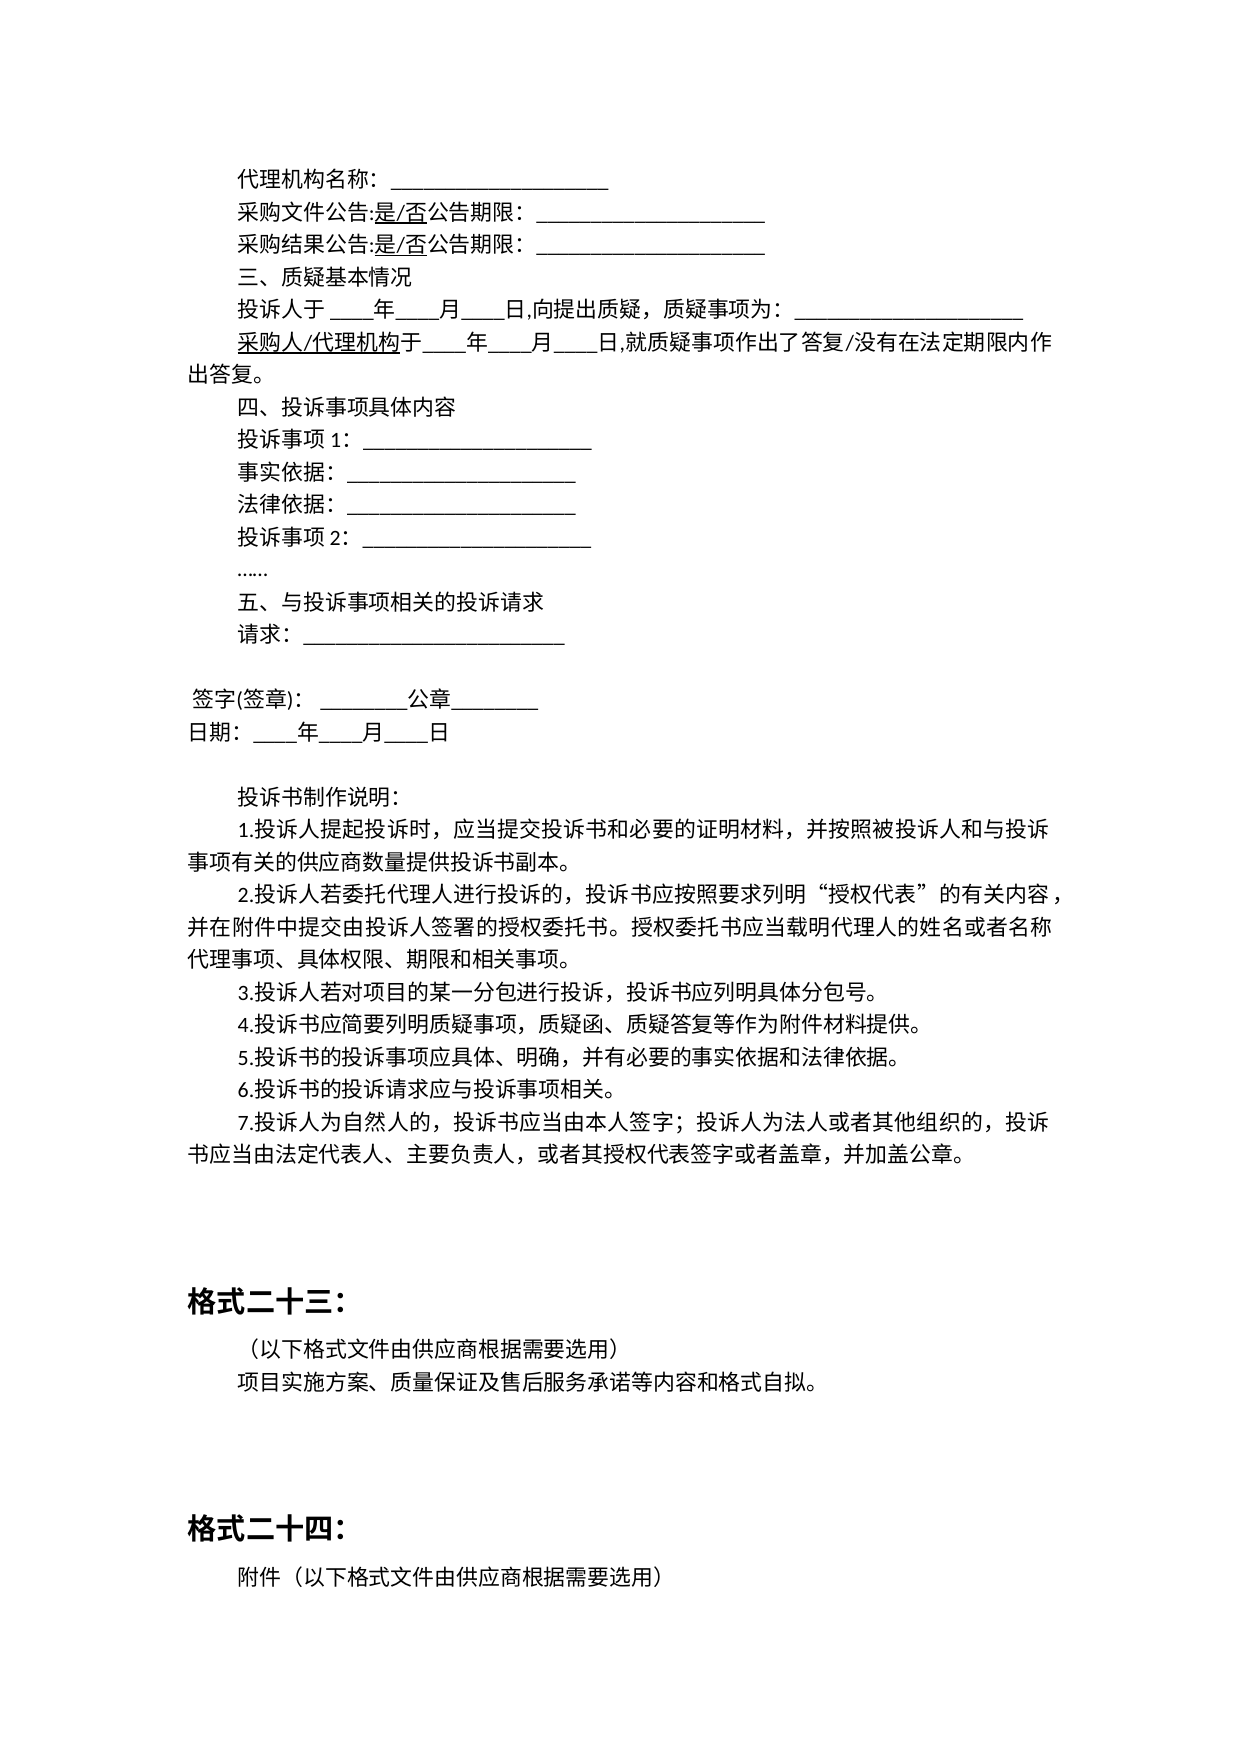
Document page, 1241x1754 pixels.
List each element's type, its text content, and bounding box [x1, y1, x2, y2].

text 4.投诉书应简要列明质疑事项，质疑函、质疑答复等作为附件材料提供。 [187, 1007, 1053, 1039]
text 3.投诉人若对项目的某一分包进行投诉，投诉书应列明具体分包号。 [187, 974, 1053, 1007]
text 签字(签章)： ________公章________ [187, 682, 1053, 714]
text 投诉事项 1：_____________________ [187, 422, 1053, 454]
text 投诉人于 ____年____月____日,向提出质疑，质疑事项为：_____________________ [187, 292, 1053, 324]
text 投诉事项2：_____________________ [187, 519, 1053, 552]
text 附件（以下格式文件由供应商根据需要选用） [187, 1559, 1053, 1592]
text 6.投诉书的投诉请求应与投诉事项相关。 [187, 1072, 1053, 1104]
text 格式二十四： [187, 1494, 1053, 1559]
text 请求：________________________ [187, 617, 1053, 649]
text 采购结果公告:是/否公告期限：_____________________ [187, 227, 1053, 259]
text 项目实施方案、质量保证及售后服务承诺等内容和格式自拟。 [187, 1364, 1053, 1397]
text 代理机构名称：____________________ [187, 162, 1053, 194]
text 采购人/代理机构于____年____月____日,就质疑事项作出了答复/没有在法定期限内作出答复。 [187, 324, 1053, 389]
text 投诉书制作说明： [187, 779, 1053, 812]
text 2.投诉人若委托代理人进行投诉的，投诉书应按照要求列明“授权代表”的有关内容，并在附件中提交由投诉人签署的授权委托书。授权委托书应当载明代理人的姓名或者名称、代理事项、具体权限、期限和相关事项。 [187, 877, 1053, 974]
text 7.投诉人为自然人的，投诉书应当由本人签字；投诉人为法人或者其他组织的，投诉书应当由法定代表人、主要负责人，或者其授权代表签字或者盖章，并加盖公章。 [187, 1104, 1053, 1169]
text 五、与投诉事项相关的投诉请求 [187, 584, 1053, 617]
text 采购文件公告:是/否公告期限：_____________________ [187, 194, 1053, 227]
text 日期：____年____月____日 [187, 714, 1053, 747]
text （以下格式文件由供应商根据需要选用） [187, 1332, 1053, 1364]
text 格式二十三： [187, 1267, 1053, 1332]
text 法律依据：_____________________ [187, 487, 1053, 519]
text 事实依据：_____________________ [187, 454, 1053, 487]
text 三、质疑基本情况 [187, 259, 1053, 292]
text 1.投诉人提起投诉时，应当提交投诉书和必要的证明材料，并按照被投诉人和与投诉事项有关的供应商数量提供投诉书副本。 [187, 812, 1053, 877]
text …… [187, 552, 1053, 584]
text 5.投诉书的投诉事项应具体、明确，并有必要的事实依据和法律依据。 [187, 1039, 1053, 1072]
text 四、投诉事项具体内容 [187, 389, 1053, 422]
